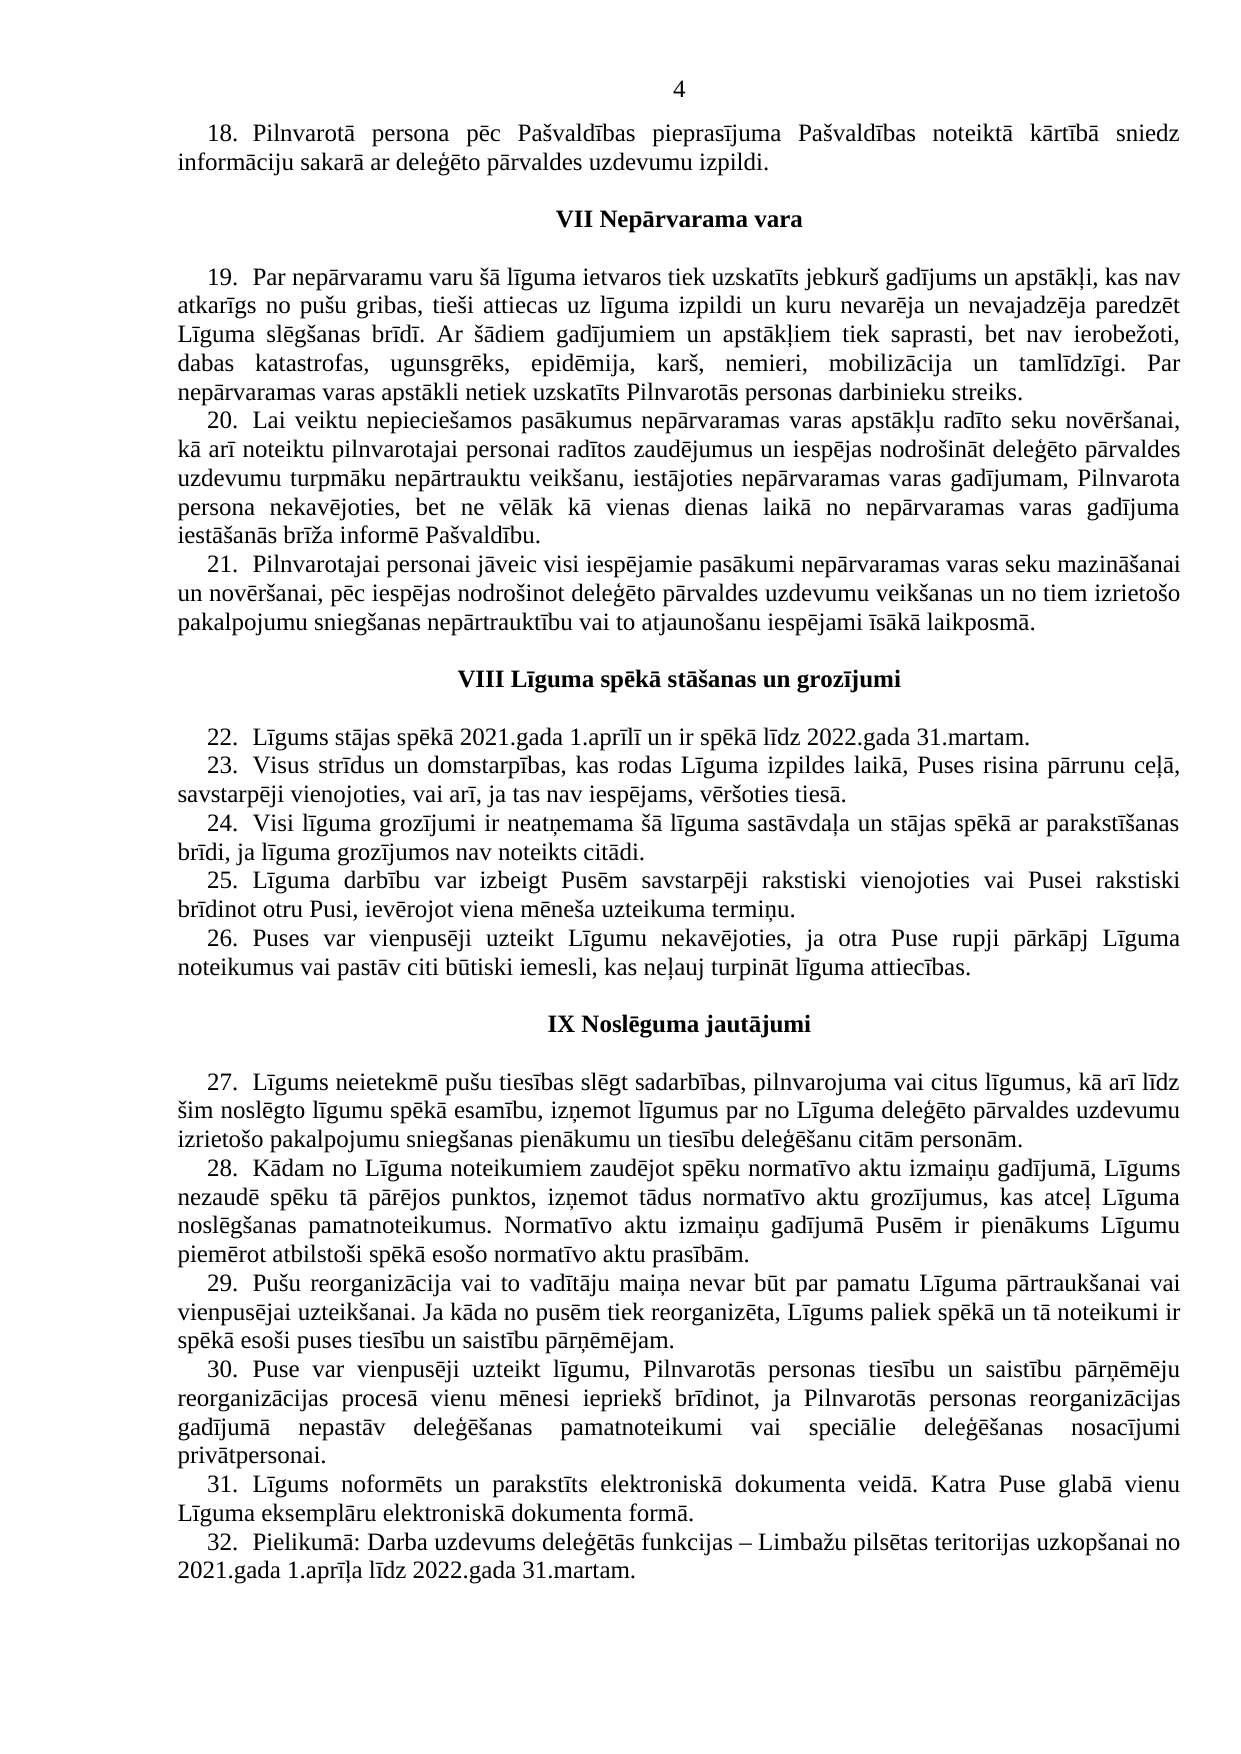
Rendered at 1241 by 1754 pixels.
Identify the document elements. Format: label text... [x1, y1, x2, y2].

list Visi līguma grozījumi ir neatņemama šā līguma sastāvdaļa un stājas spēkā ar parakstīšanas brīdi, ja līguma grozījumos nav noteikts citādi. [177, 808, 1181, 866]
list Līgums stājas spēkā 2021.gada 1.aprīlī un ir spēkā līdz 2022.gada 31.martam. [177, 722, 1181, 751]
list Pušu reorganizācija vai to vadītāju maiņa nevar būt par pamatu Līguma pārtraukšanai vai vienpusējai uzteikšanai. Ja kāda no pusēm tiek reorganizēta, Līgums paliek spēkā un tā noteikumi ir spēkā esoši puses tiesību un saistību pārņēmējam. [177, 1268, 1181, 1354]
list Par nepārvaramu varu šā līguma ietvaros tiek uzskatīts jebkurš gadījums un apstākļi, kas nav atkarīgs no pušu gribas, tieši attiecas uz līguma izpildi un kuru nevarēja un nevajadzēja paredzēt Līguma slēgšanas brīdī. Ar šādiem gadījumiem un apstākļiem tiek saprasti, bet nav ierobežoti, dabas katastrofas, ugunsgrēks, epidēmija, karš, nemieri, mobilizācija un tamlīdzīgi. Par nepārvaramas varas apstākli netiek uzskatīts Pilnvarotās personas darbinieku streiks. [177, 262, 1181, 406]
list Puses var vienpusēji uzteikt Līgumu nekavējoties, ja otra Puse rupji pārkāpj Līguma noteikumus vai pastāv citi būtiski iemesli, kas neļauj turpināt līguma attiecības. [177, 923, 1181, 981]
list Līgums neietekmē pušu tiesības slēgt sadarbības, pilnvarojuma vai citus līgumus, kā arī līdz šim noslēgto līgumu spēkā esamību, izņemot līgumus par no Līguma deleģēto pārvaldes uzdevumu izrietošo pakalpojumu sniegšanas pienākumu un tiesību deleģēšanu citām personām. [177, 1067, 1181, 1153]
list Pielikumā: Darba uzdevums deleģētās funkcijas – Limbažu pilsētas teritorijas uzkopšanai no 2021.gada 1.aprīļa līdz 2022.gada 31.martam. [177, 1527, 1181, 1584]
text IX Noslēguma jautājumi [177, 1009, 1181, 1038]
list Pilnvarotajai personai jāveic visi iespējamie pasākumi nepārvaramas varas seku mazināšanai un novēršanai, pēc iespējas nodrošinot deleģēto pārvaldes uzdevumu veikšanas un no tiem izrietošo pakalpojumu sniegšanas nepārtrauktību vai to atjaunošanu iespējami īsākā laikposmā. [177, 549, 1181, 636]
text VIII Līguma spēkā stāšanas un grozījumi [177, 664, 1181, 693]
list Visus strīdus un domstarpības, kas rodas Līguma izpildes laikā, Puses risina pārrunu ceļā, savstarpēji vienojoties, vai arī, ja tas nav iespējams, vēršoties tiesā. [177, 751, 1181, 808]
list Lai veiktu nepieciešamos pasākumus nepārvaramas varas apstākļu radīto seku novēršanai, kā arī noteiktu pilnvarotajai personai radītos zaudējumus un iespējas nodrošināt deleģēto pārvaldes uzdevumu turpmāku nepārtrauktu veikšanu, iestājoties nepārvaramas varas gadījumam, Pilnvarota persona nekavējoties, bet ne vēlāk kā vienas dienas laikā no nepārvaramas varas gadījuma iestāšanās brīža informē Pašvaldību. [177, 406, 1181, 549]
list Puse var vienpusēji uzteikt līgumu, Pilnvarotās personas tiesību un saistību pārņēmēju reorganizācijas procesā vienu mēnesi iepriekš brīdinot, ja Pilnvarotās personas reorganizācijas gadījumā nepastāv deleģēšanas pamatnoteikumi vai speciālie deleģēšanas nosacījumi privātpersonai. [177, 1354, 1181, 1469]
list Kādam no Līguma noteikumiem zaudējot spēku normatīvo aktu izmaiņu gadījumā, Līgums nezaudē spēku tā pārējos punktos, izņemot tādus normatīvo aktu grozījumus, kas atceļ Līguma noslēgšanas pamatnoteikumus. Normatīvo aktu izmaiņu gadījumā Pusēm ir pienākums Līgumu piemērot atbilstoši spēkā esošo normatīvo aktu prasībām. [177, 1153, 1181, 1268]
list Pilnvarotā persona pēc Pašvaldības pieprasījuma Pašvaldības noteiktā kārtībā sniedz informāciju sakarā ar deleģēto pārvaldes uzdevumu izpildi. [177, 118, 1181, 176]
list Līgums noformēts un parakstīts elektroniskā dokumenta veidā. Katra Puse glabā vienu Līguma eksemplāru elektroniskā dokumenta formā. [177, 1469, 1181, 1527]
text VII Nepārvarama vara [177, 204, 1181, 233]
list Līguma darbību var izbeigt Pusēm savstarpēji rakstiski vienojoties vai Pusei rakstiski brīdinot otru Pusi, ievērojot viena mēneša uzteikuma termiņu. [177, 866, 1181, 923]
